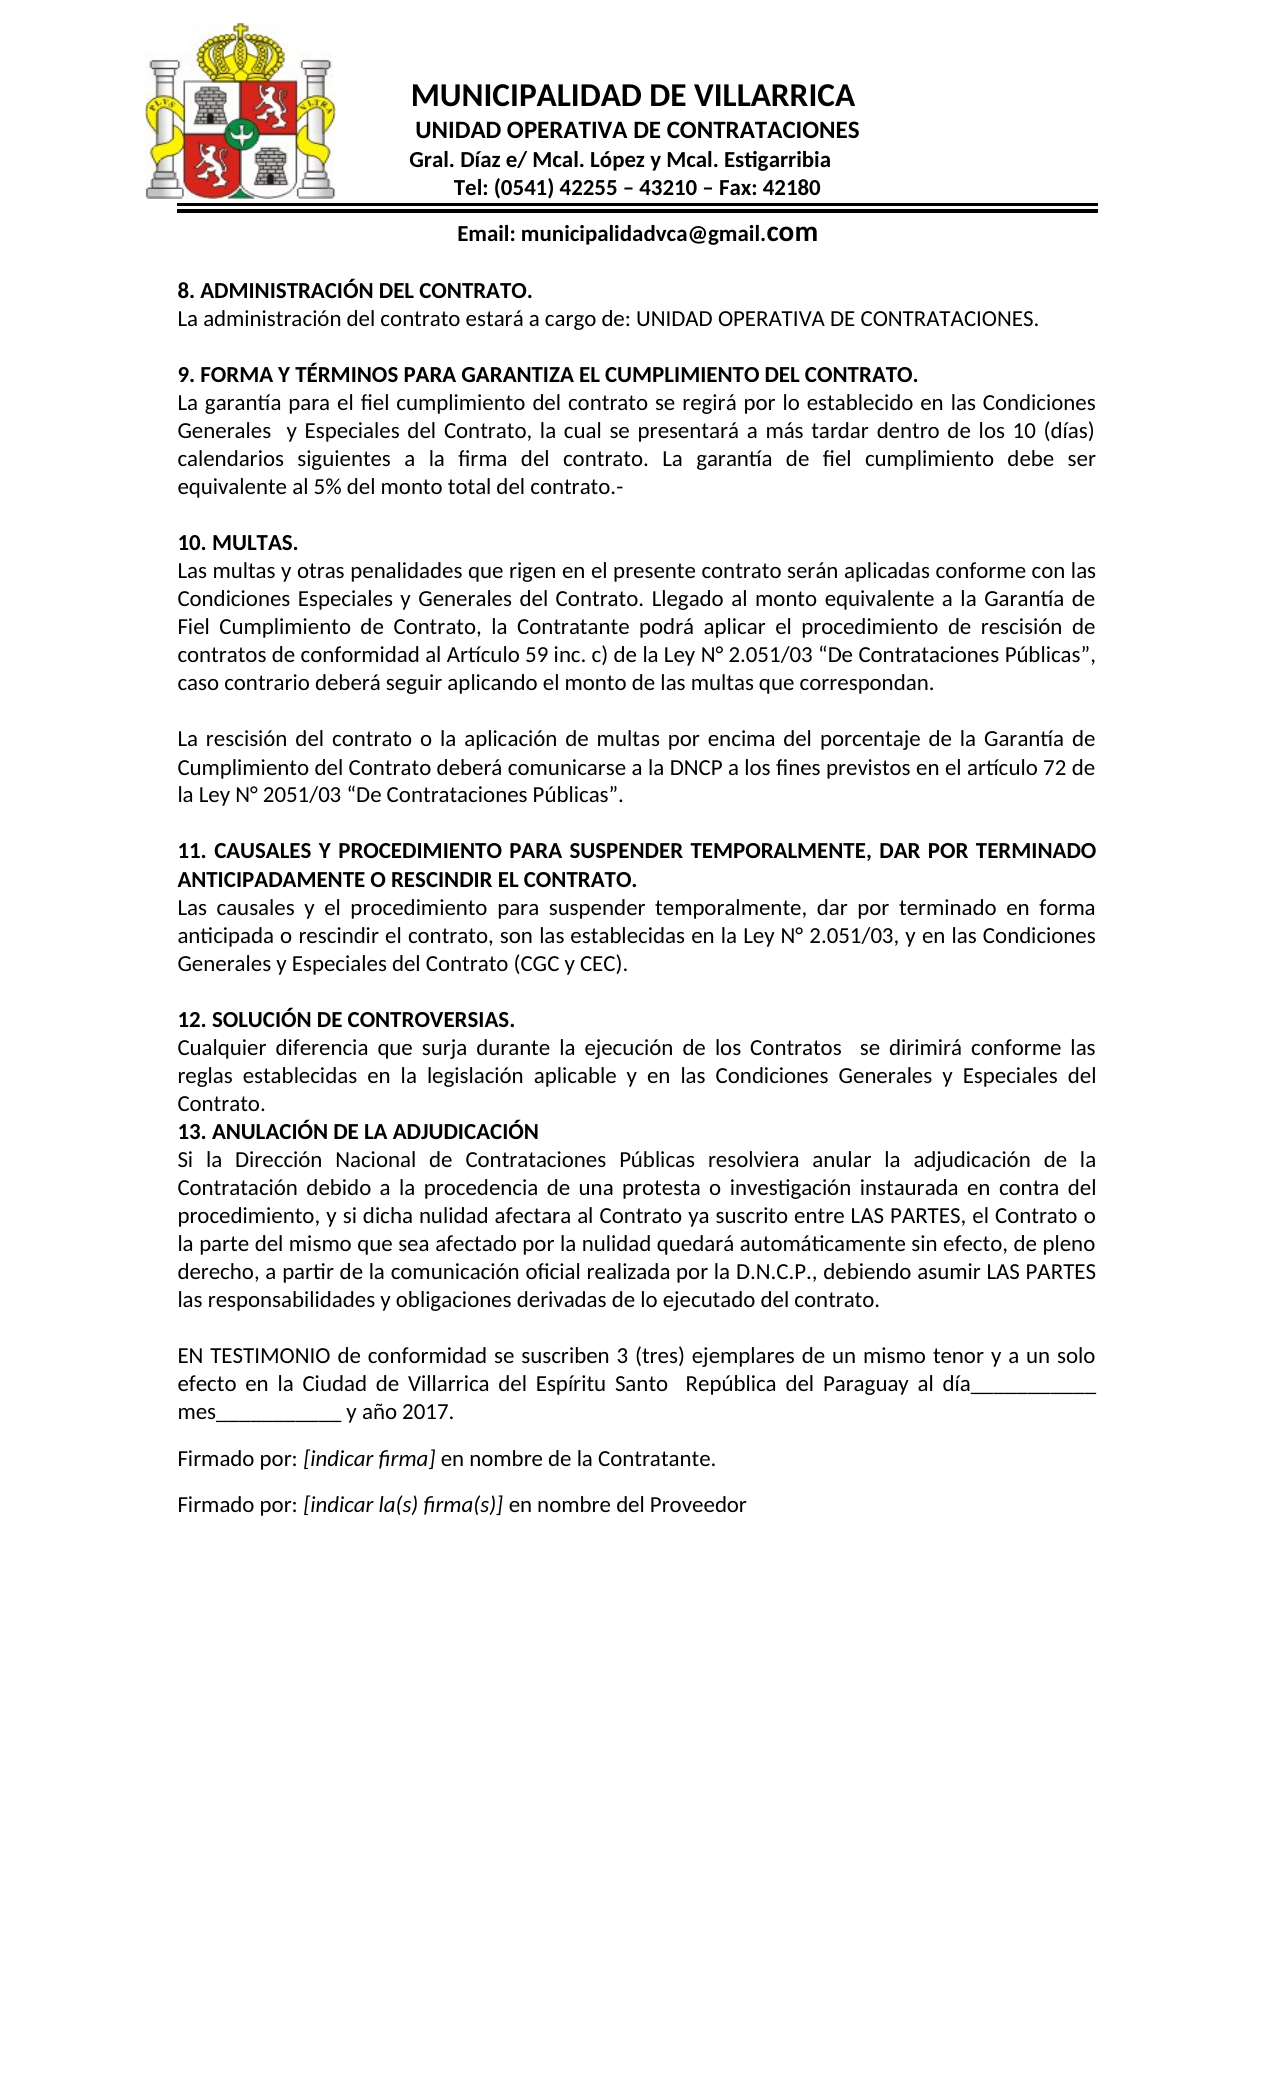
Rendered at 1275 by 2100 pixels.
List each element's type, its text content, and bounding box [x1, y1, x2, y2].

text Si la Dirección Nacional de Contrataciones Públicas resolviera anular la adjudicación de la Contratación debido a la procedencia de una protesta o investigación instaurada en contra del procedimiento, y si dicha nulidad afectara al Contrato ya suscrito entre LAS PARTES, el Contrato o la parte del mismo que sea afectado por la nulidad quedará automáticamente sin efecto, de pleno derecho, a partir de la comunicación oficial realizada por la D.N.C.P., debiendo asumir LAS PARTES las responsabilidades y obligaciones derivadas de lo ejecutado del contrato. [177, 1145, 1098, 1313]
text La administración del contrato estará a cargo de: UNIDAD OPERATIVA DE CONTRATACIONES. [177, 304, 1098, 332]
text 8. ADMINISTRACIÓN DEL CONTRATO. [177, 276, 1098, 304]
text La rescisión del contrato o la aplicación de multas por encima del porcentaje de la Garantía de Cumplimiento del Contrato deberá comunicarse a la DNCP a los fines previstos en el artículo 72 de la Ley N° 2051/03 “De Contrataciones Públicas”. [177, 724, 1098, 809]
text Las causales y el procedimiento para suspender temporalmente, dar por terminado en forma anticipada o rescindir el contrato, son las establecidas en la Ley N° 2.051/03, y en las Condiciones Generales y Especiales del Contrato (CGC y CEC). [177, 893, 1098, 977]
text 13. ANULACIÓN DE LA ADJUDICACIÓN [177, 1117, 1098, 1145]
text Cualquier diferencia que surja durante la ejecución de los Contratos se dirimirá conforme las reglas establecidas en la legislación aplicable y en las Condiciones Generales y Especiales del Contrato. [177, 1033, 1098, 1117]
list Firmado por: [indicar la(s) firma(s)] en nombre del Proveedor [177, 1491, 1098, 1519]
picture [145, 23, 336, 199]
text 9. FORMA Y TÉRMINOS PARA GARANTIZA EL CUMPLIMIENTO DEL CONTRATO. [177, 360, 1098, 388]
list Firmado por: [indicar firma] en nombre de la Contratante. [177, 1444, 1098, 1472]
text Las multas y otras penalidades que rigen en el presente contrato serán aplicadas conforme con las Condiciones Especiales y Generales del Contrato. Llegado al monto equivalente a la Garantía de Fiel Cumplimiento de Contrato, la Contratante podrá aplicar el procedimiento de rescisión de contratos de conformidad al Artículo 59 inc. c) de la Ley N° 2.051/03 “De Contrataciones Públicas”, caso contrario deberá seguir aplicando el monto de las multas que correspondan. [177, 556, 1098, 697]
text 12. SOLUCIÓN DE CONTROVERSIAS. [177, 1005, 1098, 1033]
text 10. MULTAS. [177, 528, 1098, 556]
text 11. CAUSALES Y PROCEDIMIENTO PARA SUSPENDER TEMPORALMENTE, DAR POR TERMINADO ANTICIPADAMENTE O RESCINDIR EL CONTRATO. [177, 837, 1098, 893]
list EN TESTIMONIO de conformidad se suscriben 3 (tres) ejemplares de un mismo tenor y a un solo efecto en la Ciudad de Villarrica del Espíritu Santo República del Paraguay al día___________ mes___________ y año 2017. [177, 1341, 1098, 1425]
text La garantía para el fiel cumplimiento del contrato se regirá por lo establecido en las Condiciones Generales y Especiales del Contrato, la cual se presentará a más tardar dentro de los 10 (días) calendarios siguientes a la firma del contrato. La garantía de fiel cumplimiento debe ser equivalente al 5% del monto total del contrato.- [177, 388, 1098, 500]
